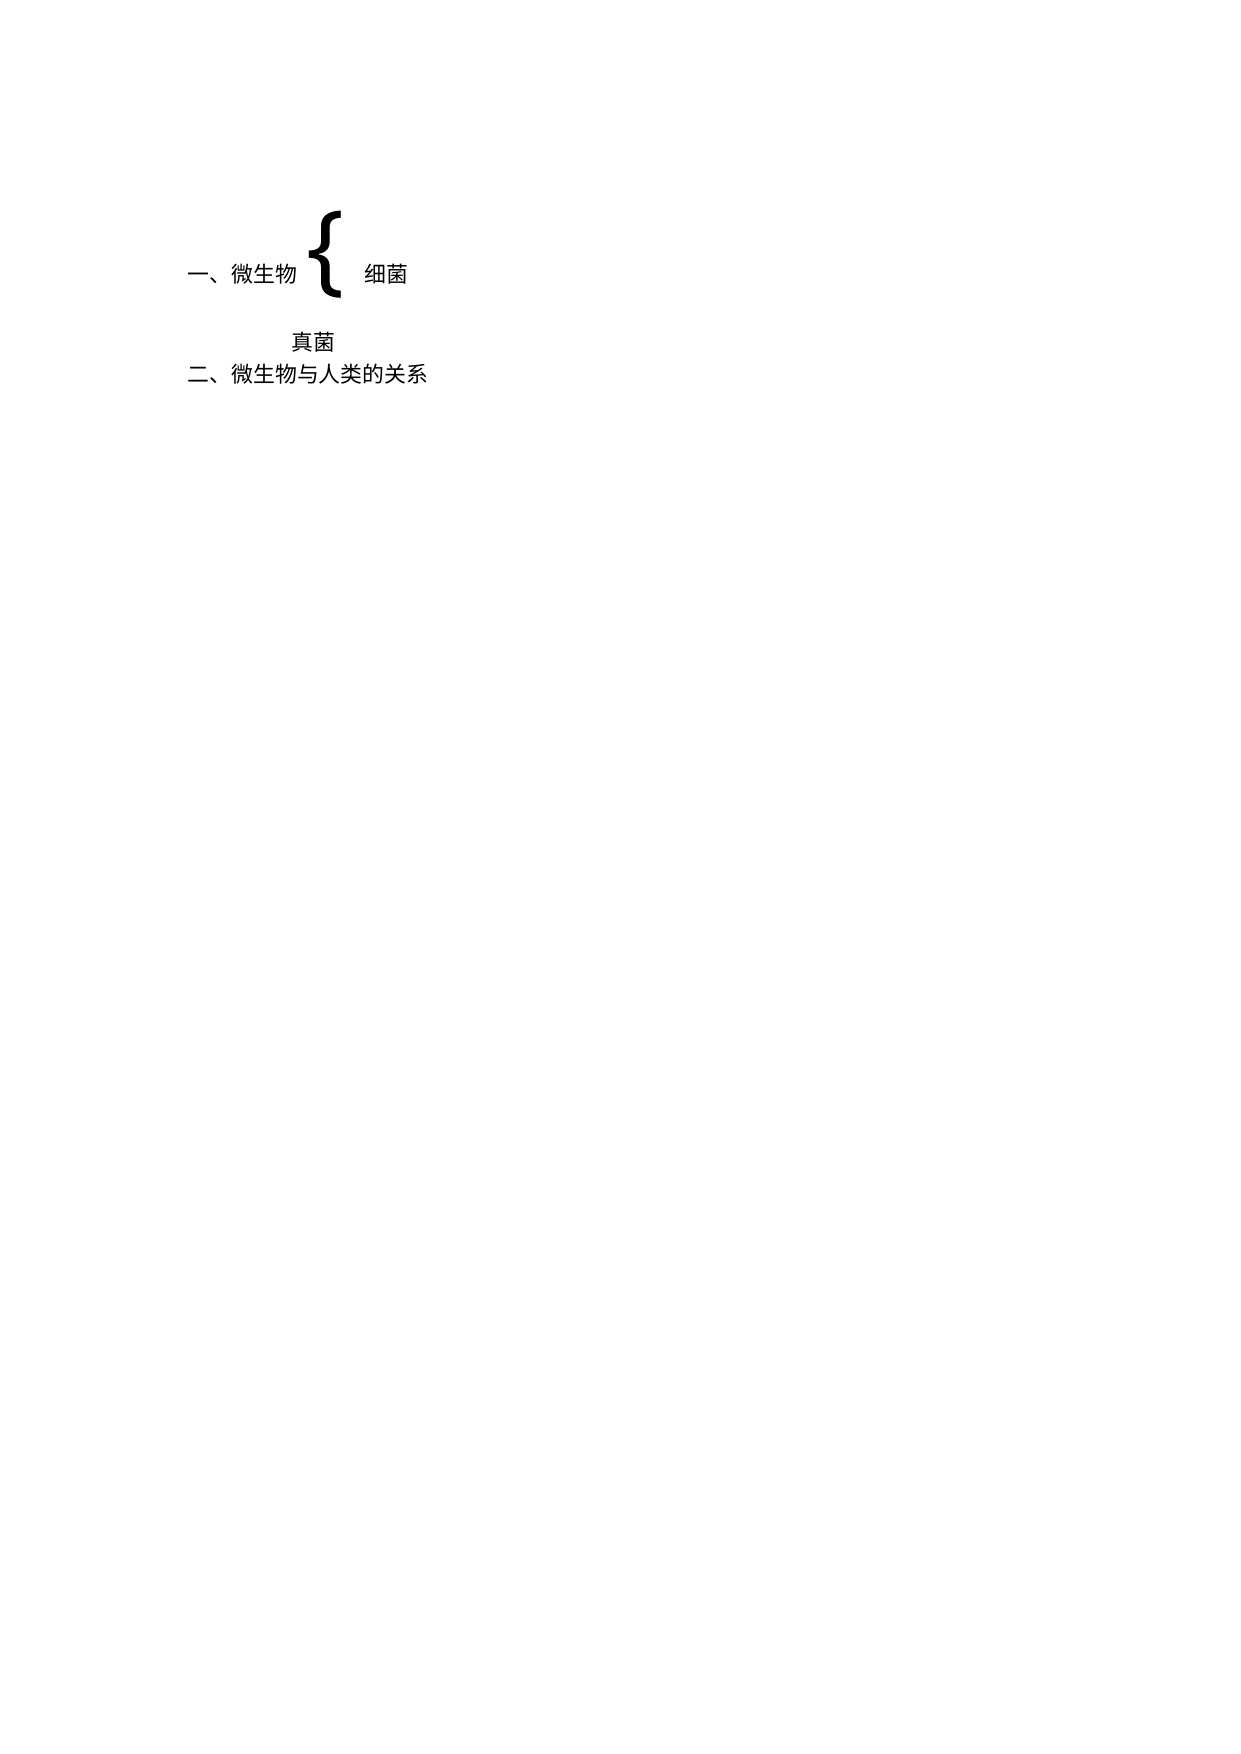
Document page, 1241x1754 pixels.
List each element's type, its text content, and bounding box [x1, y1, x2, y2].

text 真菌 [187, 324, 1053, 357]
text 二、微生物与人类的关系 [187, 357, 1053, 389]
text 一、微生物 { 细菌 [187, 162, 1053, 324]
